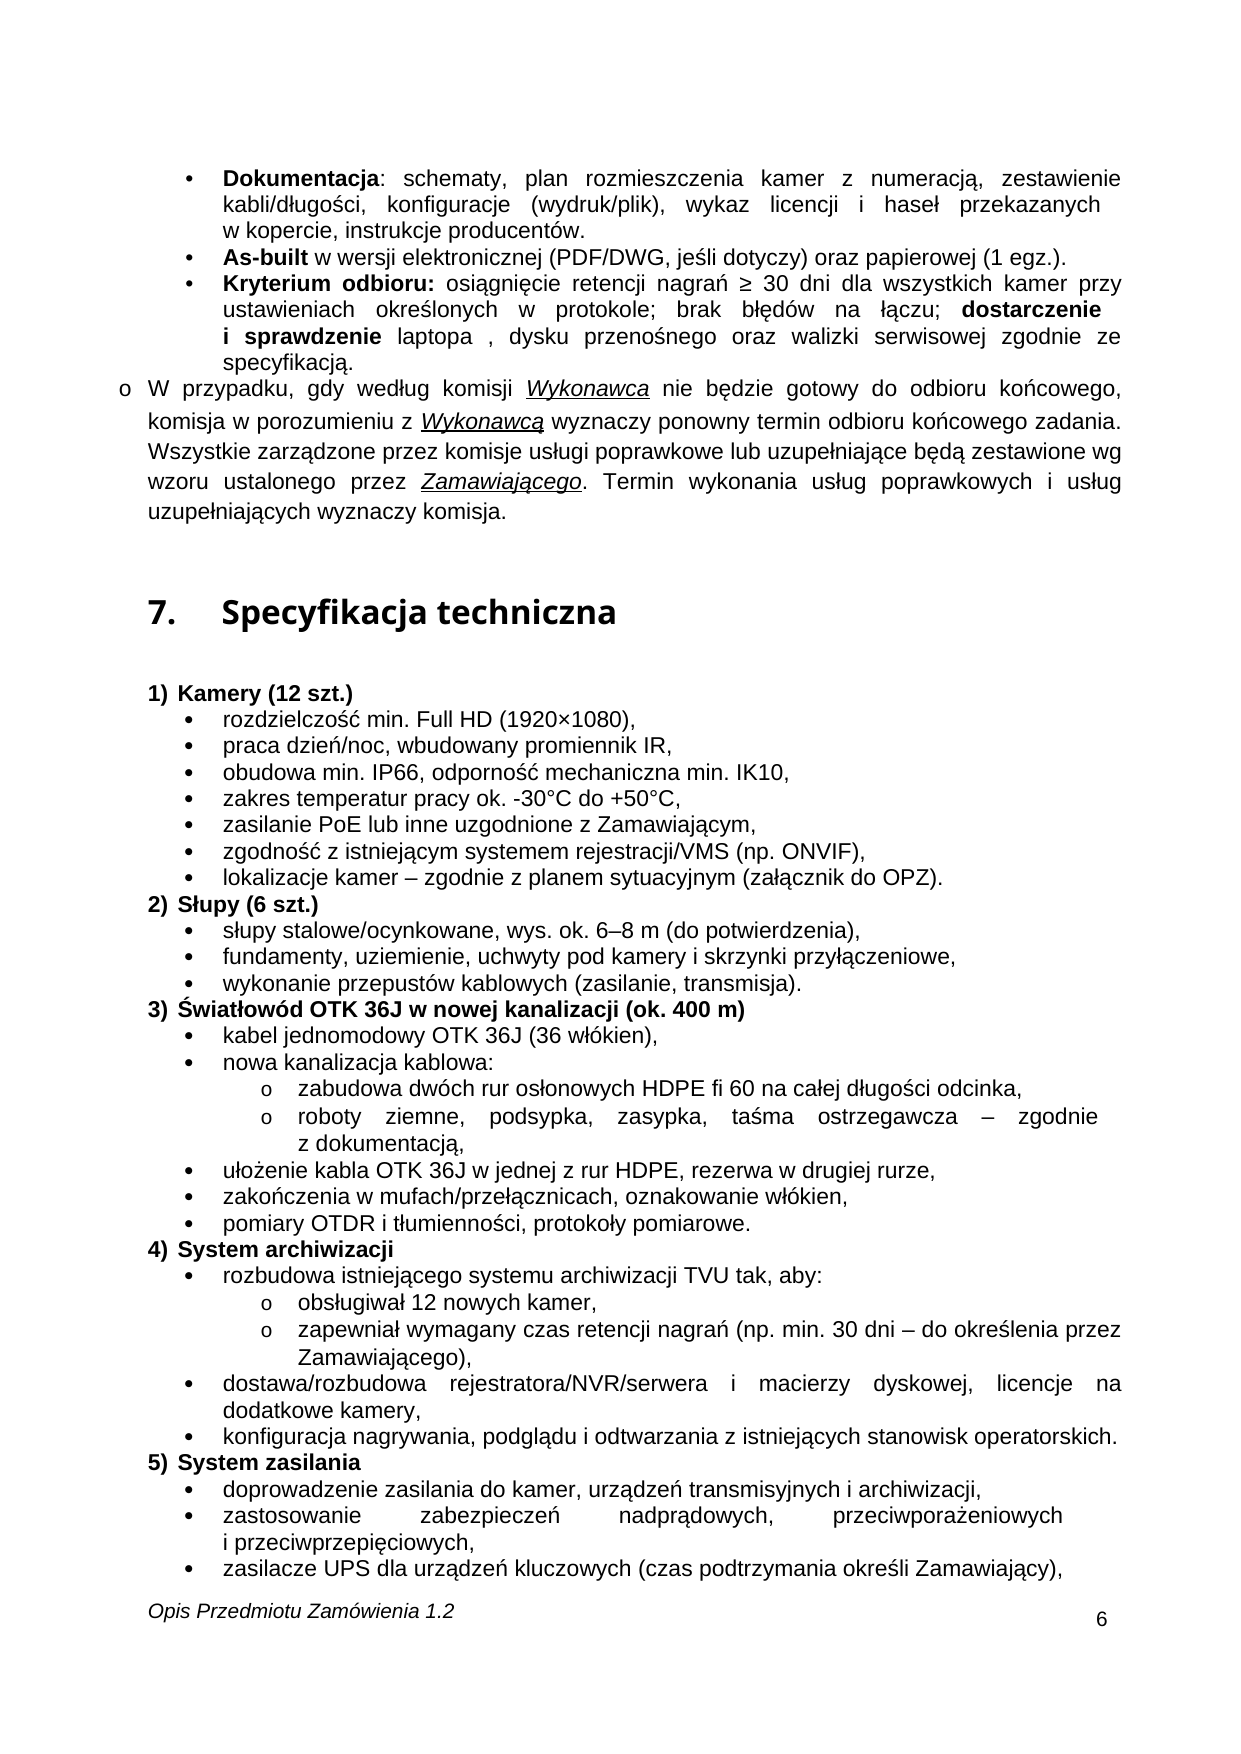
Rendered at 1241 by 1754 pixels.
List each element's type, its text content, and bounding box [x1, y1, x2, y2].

list zakres temperatur pracy ok. -30°C do +50°C, [185, 785, 1122, 811]
list Słupy (6 szt.) [148, 891, 1122, 917]
list zgodność z istniejącym systemem rejestracji/VMS (np. ONVIF), [185, 838, 1122, 864]
list Kryterium odbioru: osiągnięcie retencji nagrań ≥ 30 dni dla wszystkich kamer przy ustawieniach określonych w protokole; brak błędów na łączu; dostarczenie i sprawdzenie laptopa , dysku przenośnego oraz walizki serwisowej zgodnie ze specyfikacją. [185, 270, 1122, 375]
list Kamery (12 szt.) [148, 680, 1122, 706]
list roboty ziemne, podsypka, zasypka, taśma ostrzegawcza – zgodnie z dokumentacją, [260, 1103, 1122, 1157]
list Światłowód OTK 36J w nowej kanalizacji (ok. 400 m) [148, 996, 1122, 1022]
list lokalizacje kamer – zgodnie z planem sytuacyjnym (załącznik do OPZ). [185, 864, 1122, 891]
list zasilacze UPS dla urządzeń kluczowych (czas podtrzymania określi Zamawiający), [185, 1555, 1122, 1581]
list Dokumentacja: schematy, plan rozmieszczenia kamer z numeracją, zestawienie kabli/długości, konfiguracje (wydruk/plik), wykaz licencji i haseł przekazanych w kopercie, instrukcje producentów. [185, 164, 1122, 244]
list zasilanie PoE lub inne uzgodnione z Zamawiającym, [185, 811, 1122, 838]
list nowa kanalizacja kablowa: [185, 1049, 1122, 1075]
list W przypadku, gdy według komisji Wykonawca nie będzie gotowy do odbioru końcowego, komisja w porozumieniu z Wykonawcą wyznaczy ponowny termin odbioru końcowego zadania. Wszystkie zarządzone przez komisje usługi poprawkowe lub uzupełniające będą zestawione wg wzoru ustalonego przez Zamawiającego. Termin wykonania usług poprawkowych i usług uzupełniających wyznaczy komisja. [118, 375, 1122, 524]
subtitle Specyfikacja techniczna [148, 589, 1122, 634]
list konfiguracja nagrywania, podglądu i odtwarzania z istniejących stanowisk operatorskich. [185, 1423, 1122, 1449]
list zabudowa dwóch rur osłonowych HDPE fi 60 na całej długości odcinka, [260, 1075, 1122, 1103]
list zakończenia w mufach/przełącznicach, oznakowanie włókien, [185, 1183, 1122, 1209]
list zapewniał wymagany czas retencji nagrań (np. min. 30 dni – do określenia przez Zamawiającego), [260, 1316, 1122, 1370]
list fundamenty, uziemienie, uchwyty pod kamery i skrzynki przyłączeniowe, [185, 943, 1122, 969]
list System zasilania [148, 1449, 1122, 1476]
list dostawa/rozbudowa rejestratora/NVR/serwera i macierzy dyskowej, licencje na dodatkowe kamery, [185, 1370, 1122, 1423]
list As-built w wersji elektronicznej (PDF/DWG, jeśli dotyczy) oraz papierowej (1 egz.). [185, 244, 1122, 270]
list doprowadzenie zasilania do kamer, urządzeń transmisyjnych i archiwizacji, [185, 1476, 1122, 1502]
list rozdzielczość min. Full HD (1920×1080), [185, 706, 1122, 732]
list kabel jednomodowy OTK 36J (36 włókien), [185, 1022, 1122, 1049]
list praca dzień/noc, wbudowany promiennik IR, [185, 732, 1122, 759]
list rozbudowa istniejącego systemu archiwizacji TVU tak, aby: [185, 1262, 1122, 1288]
list System archiwizacji [148, 1236, 1122, 1262]
list słupy stalowe/ocynkowane, wys. ok. 6–8 m (do potwierdzenia), [185, 917, 1122, 943]
list obsługiwał 12 nowych kamer, [260, 1288, 1122, 1316]
list pomiary OTDR i tłumienności, protokoły pomiarowe. [185, 1209, 1122, 1236]
list wykonanie przepustów kablowych (zasilanie, transmisja). [185, 969, 1122, 996]
list ułożenie kabla OTK 36J w jednej z rur HDPE, rezerwa w drugiej rurze, [185, 1157, 1122, 1183]
list zastosowanie zabezpieczeń nadprądowych, przeciwporażeniowych i przeciwprzepięciowych, [185, 1502, 1122, 1555]
list obudowa min. IP66, odporność mechaniczna min. IK10, [185, 759, 1122, 785]
